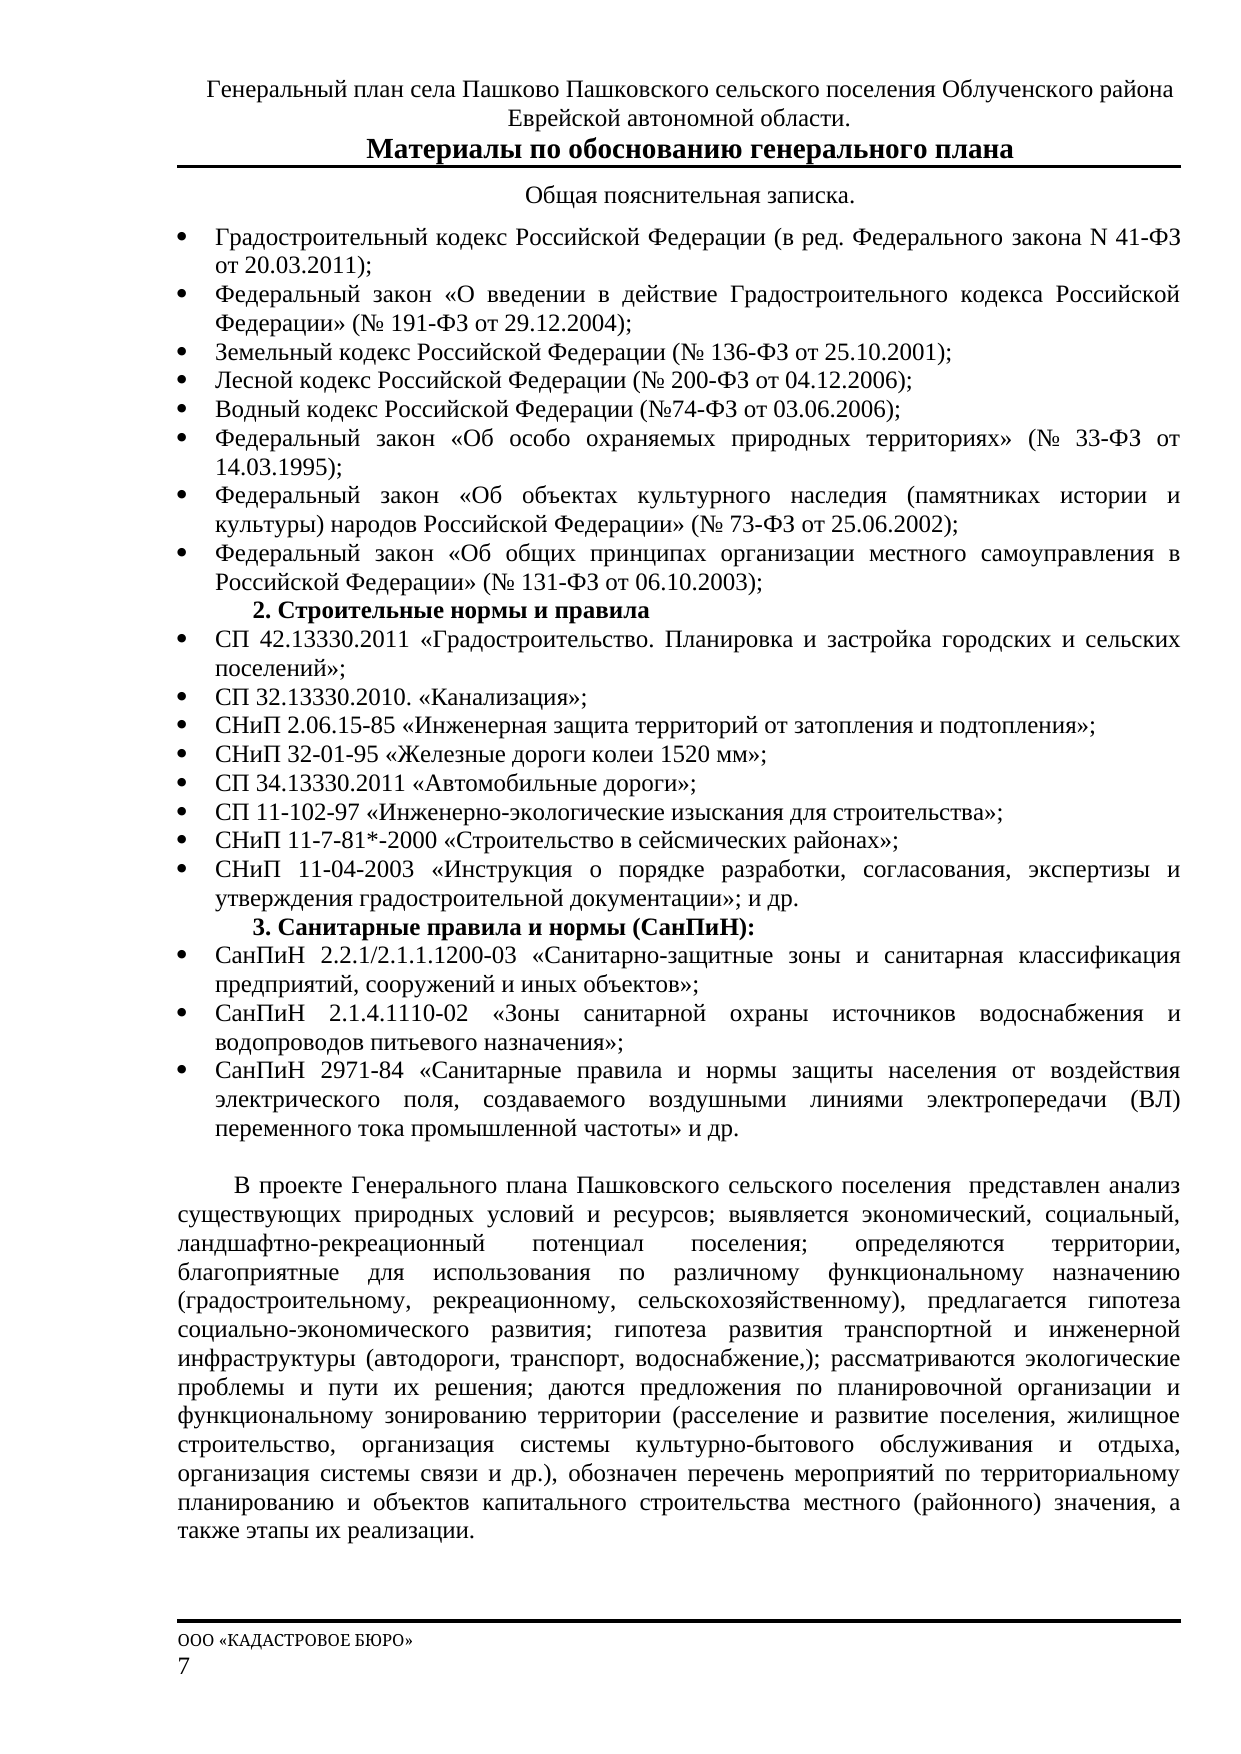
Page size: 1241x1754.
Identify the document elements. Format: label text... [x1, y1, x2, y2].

list СНиП 32-01-95 «Железные дороги колеи 1520 мм»; [177, 739, 1181, 768]
list Федеральный закон «Об объектах культурного наследия (памятниках истории и культуры) народов Российской Федерации» (№ 73-ФЗ от 25.06.2002); [177, 481, 1181, 538]
list СНиП 2.06.15-85 «Инженерная защита территорий от затопления и подтопления»; [177, 711, 1181, 739]
list Водный кодекс Российской Федерации (№74-ФЗ от 03.06.2006); [177, 394, 1181, 423]
list СНиП 11-04-2003 «Инструкция о порядке разработки, согласования, экспертизы и утверждения градостроительной документации»; и др. [177, 854, 1181, 912]
list Градостроительный кодекс Российской Федерации (в ред. Федерального закона N 41-ФЗ от 20.03.2011); [177, 222, 1181, 279]
list СП 32.13330.2010. «Канализация»; [177, 682, 1181, 711]
list СанПиН 2971-84 «Санитарные правила и нормы защиты населения от воздействия электрического поля, создаваемого воздушными линиями электропередачи (ВЛ) переменного тока промышленной частоты» и др. [177, 1056, 1181, 1142]
list Земельный кодекс Российской Федерации (№ 136-ФЗ от 25.10.2001); [177, 337, 1181, 366]
list Федеральный закон «Об общих принципах организации местного самоуправления в Российской Федерации» (№ 131-ФЗ от 06.10.2003); [177, 538, 1181, 596]
list Федеральный закон «Об особо охраняемых природных территориях» (№ 33-ФЗ от 14.03.1995); [177, 423, 1181, 481]
list Федеральный закон «О введении в действие Градостроительного кодекса Российской Федерации» (№ 191-ФЗ от 29.12.2004); [177, 279, 1181, 337]
list СП 42.13330.2011 «Градостроительство. Планировка и застройка городских и сельских поселений»; [177, 624, 1181, 682]
list СанПиН 2.1.4.1110-02 «Зоны санитарной охраны источников водоснабжения и водопроводов питьевого назначения»; [177, 998, 1181, 1056]
text В проекте Генерального плана Пашковского сельского поселения представлен анализ существующих природных условий и ресурсов; выявляется экономический, социальный, ландшафтно-рекреационный потенциал поселения; определяются территории, благоприятные для использования по различному функциональному назначению (градостроительному, рекреационному, сельскохозяйственному), предлагается гипотеза социально-экономического развития; гипотеза развития транспортной и инженерной инфраструктуры (автодороги, транспорт, водоснабжение,); рассматриваются экологические проблемы и пути их решения; даются предложения по планировочной организации и функциональному зонированию территории (расселение и развитие поселения, жилищное строительство, организация системы культурно-бытового обслуживания и отдыха, организация системы связи и др.), обозначен перечень мероприятий по территориальному планированию и объектов капитального строительства местного (районного) значения, а также этапы их реализации. [177, 1171, 1181, 1544]
text 3. Санитарные правила и нормы (СанПиН): [177, 912, 1181, 941]
list СанПиН 2.2.1/2.1.1.1200-03 «Санитарно-защитные зоны и санитарная классификация предприятий, сооружений и иных объектов»; [177, 941, 1181, 998]
list Лесной кодекс Российской Федерации (№ 200-ФЗ от 04.12.2006); [177, 366, 1181, 394]
text 2. Строительные нормы и правила [177, 596, 1181, 624]
list СП 34.13330.2011 «Автомобильные дороги»; [177, 768, 1181, 797]
list СНиП 11-7-81*-2000 «Строительство в сейсмических районах»; [177, 826, 1181, 854]
list СП 11-102-97 «Инженерно-экологические изыскания для строительства»; [177, 797, 1181, 826]
